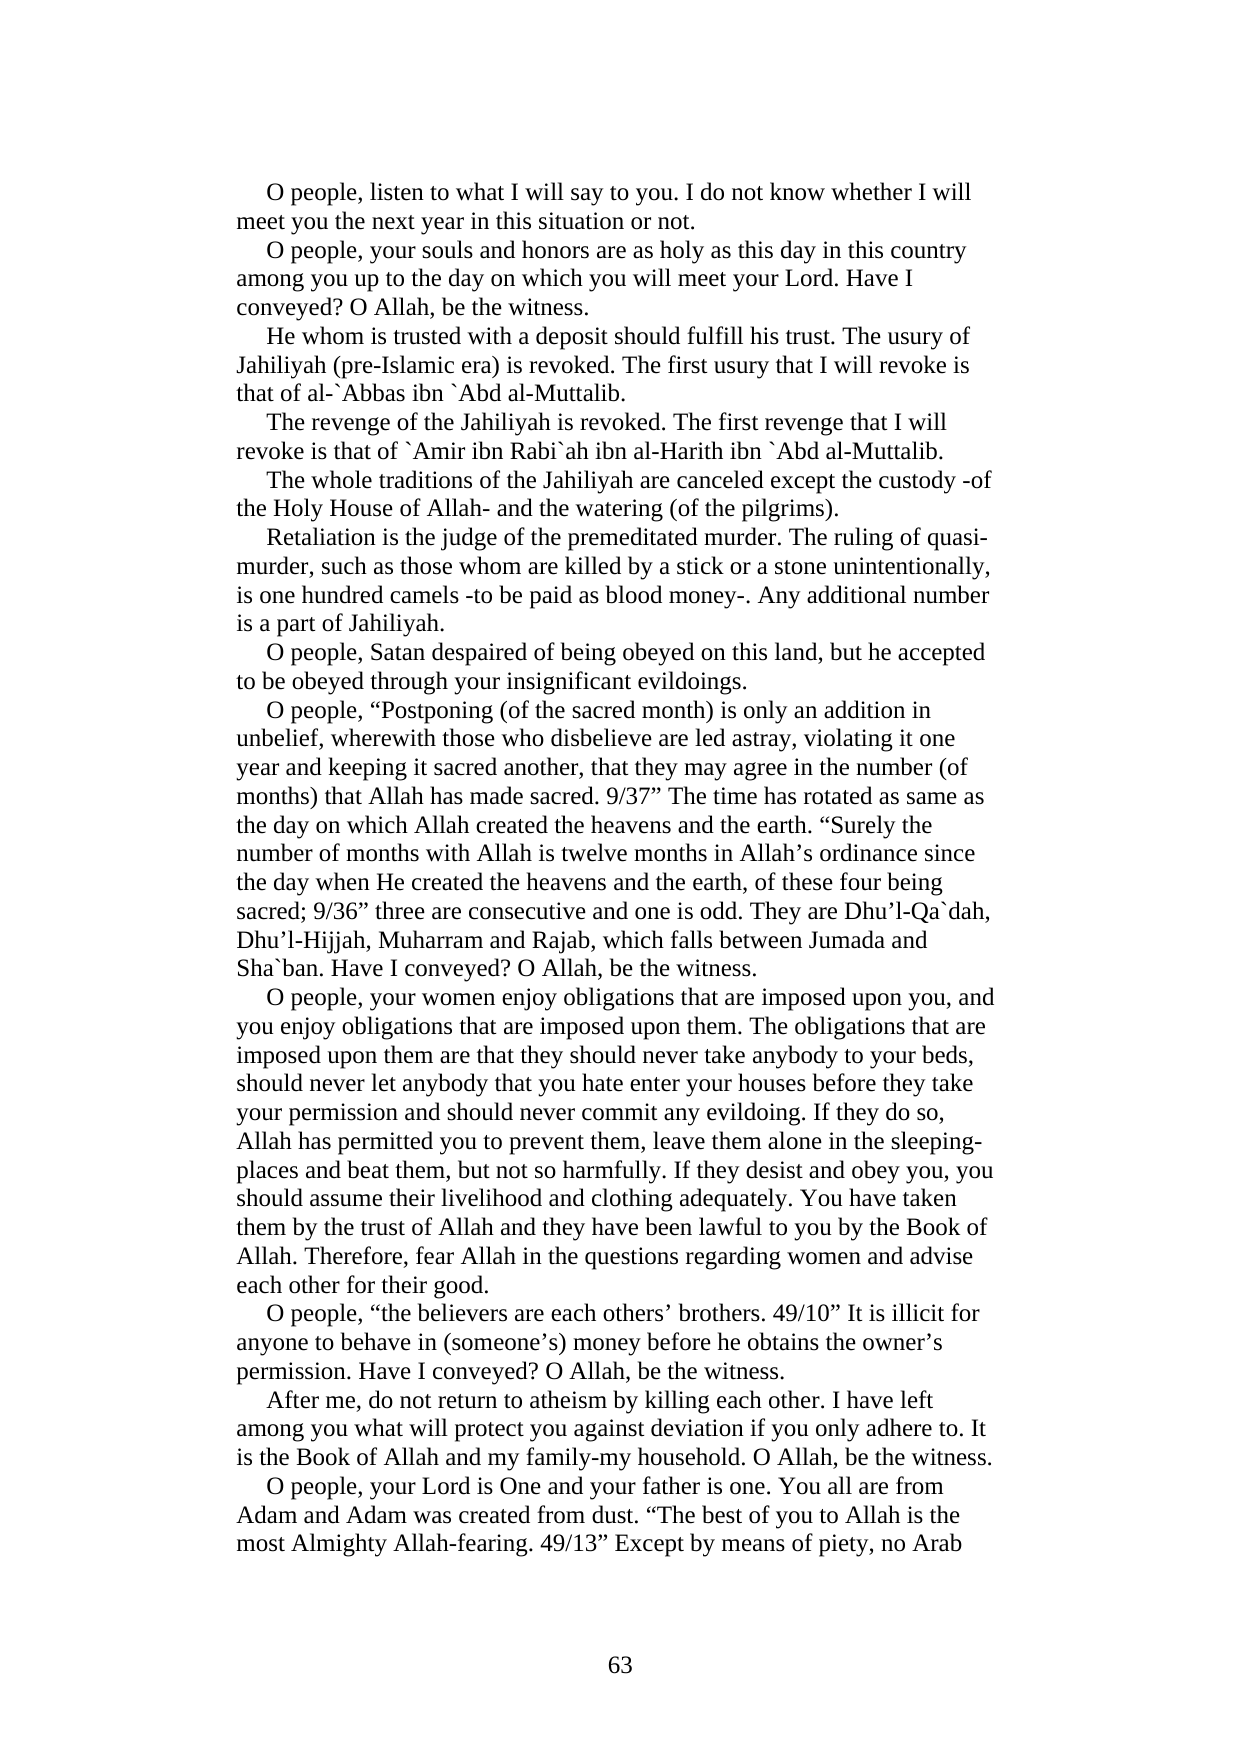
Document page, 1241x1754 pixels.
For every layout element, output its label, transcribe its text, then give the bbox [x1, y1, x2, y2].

text O people, your souls and honors are as holy as this day in this country among you up to the day on which you will meet your Lord. Have I conveyed? O Allah, be the witness. [236, 235, 1004, 321]
text O people, listen to what I will say to you. I do not know whether I will meet you the next year in this situation or not. [236, 177, 1004, 235]
text The whole traditions of the Jahiliyah are canceled except the custody -of the Holy House of Allah- and the watering (of the pilgrims). [236, 465, 1004, 522]
text Retaliation is the judge of the premeditated murder. The ruling of quasi-murder, such as those whom are killed by a stick or a stone unintentionally, is one hundred camels -to be paid as blood money-. Any additional number is a part of Jahiliyah. [236, 522, 1004, 637]
text After me, do not return to atheism by killing each other. I have left among you what will protect you against deviation if you only adhere to. It is the Book of Allah and my family-my household. O Allah, be the witness. [236, 1385, 1004, 1471]
text O people, “Postponing (of the sacred month) is only an addition in unbelief, wherewith those who disbelieve are led astray, violating it one year and keeping it sacred another, that they may agree in the number (of months) that Allah has made sacred. 9/37” The time has rotated as same as the day on which Allah created the heavens and the earth. “Surely the number of months with Allah is twelve months in Allah’s ordinance since the day when He created the heavens and the earth, of these four being sacred; 9/36” three are consecutive and one is odd. They are Dhu’l-Qa`dah, Dhu’l-Hijjah, Muharram and Rajab, which falls between Jumada and Sha`ban. Have I conveyed? O Allah, be the witness. [236, 695, 1004, 982]
text O people, Satan despaired of being obeyed on this land, but he accepted to be obeyed through your insignificant evildoings. [236, 637, 1004, 695]
text The revenge of the Jahiliyah is revoked. The first revenge that I will revoke is that of `Amir ibn Rabi`ah ibn al-Harith ibn `Abd al-Muttalib. [236, 407, 1004, 465]
text O people, your women enjoy obligations that are imposed upon you, and you enjoy obligations that are imposed upon them. The obligations that are imposed upon them are that they should never take anybody to your beds, should never let anybody that you hate enter your houses before they take your permission and should never commit any evildoing. If they do so, Allah has permitted you to prevent them, leave them alone in the sleeping-places and beat them, but not so harmfully. If they desist and obey you, you should assume their livelihood and clothing adequately. You have taken them by the trust of Allah and they have been lawful to you by the Book of Allah. Therefore, fear Allah in the questions regarding women and advise each other for their good. [236, 982, 1004, 1298]
text O people, “the believers are each others’ brothers. 49/10” It is illicit for anyone to behave in (someone’s) money before he obtains the owner’s permission. Have I conveyed? O Allah, be the witness. [236, 1298, 1004, 1385]
text He whom is trusted with a deposit should fulfill his trust. The usury of Jahiliyah (pre-Islamic era) is revoked. The first usury that I will revoke is that of al-`Abbas ibn `Abd al-Muttalib. [236, 321, 1004, 407]
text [236, 1471, 1004, 1557]
